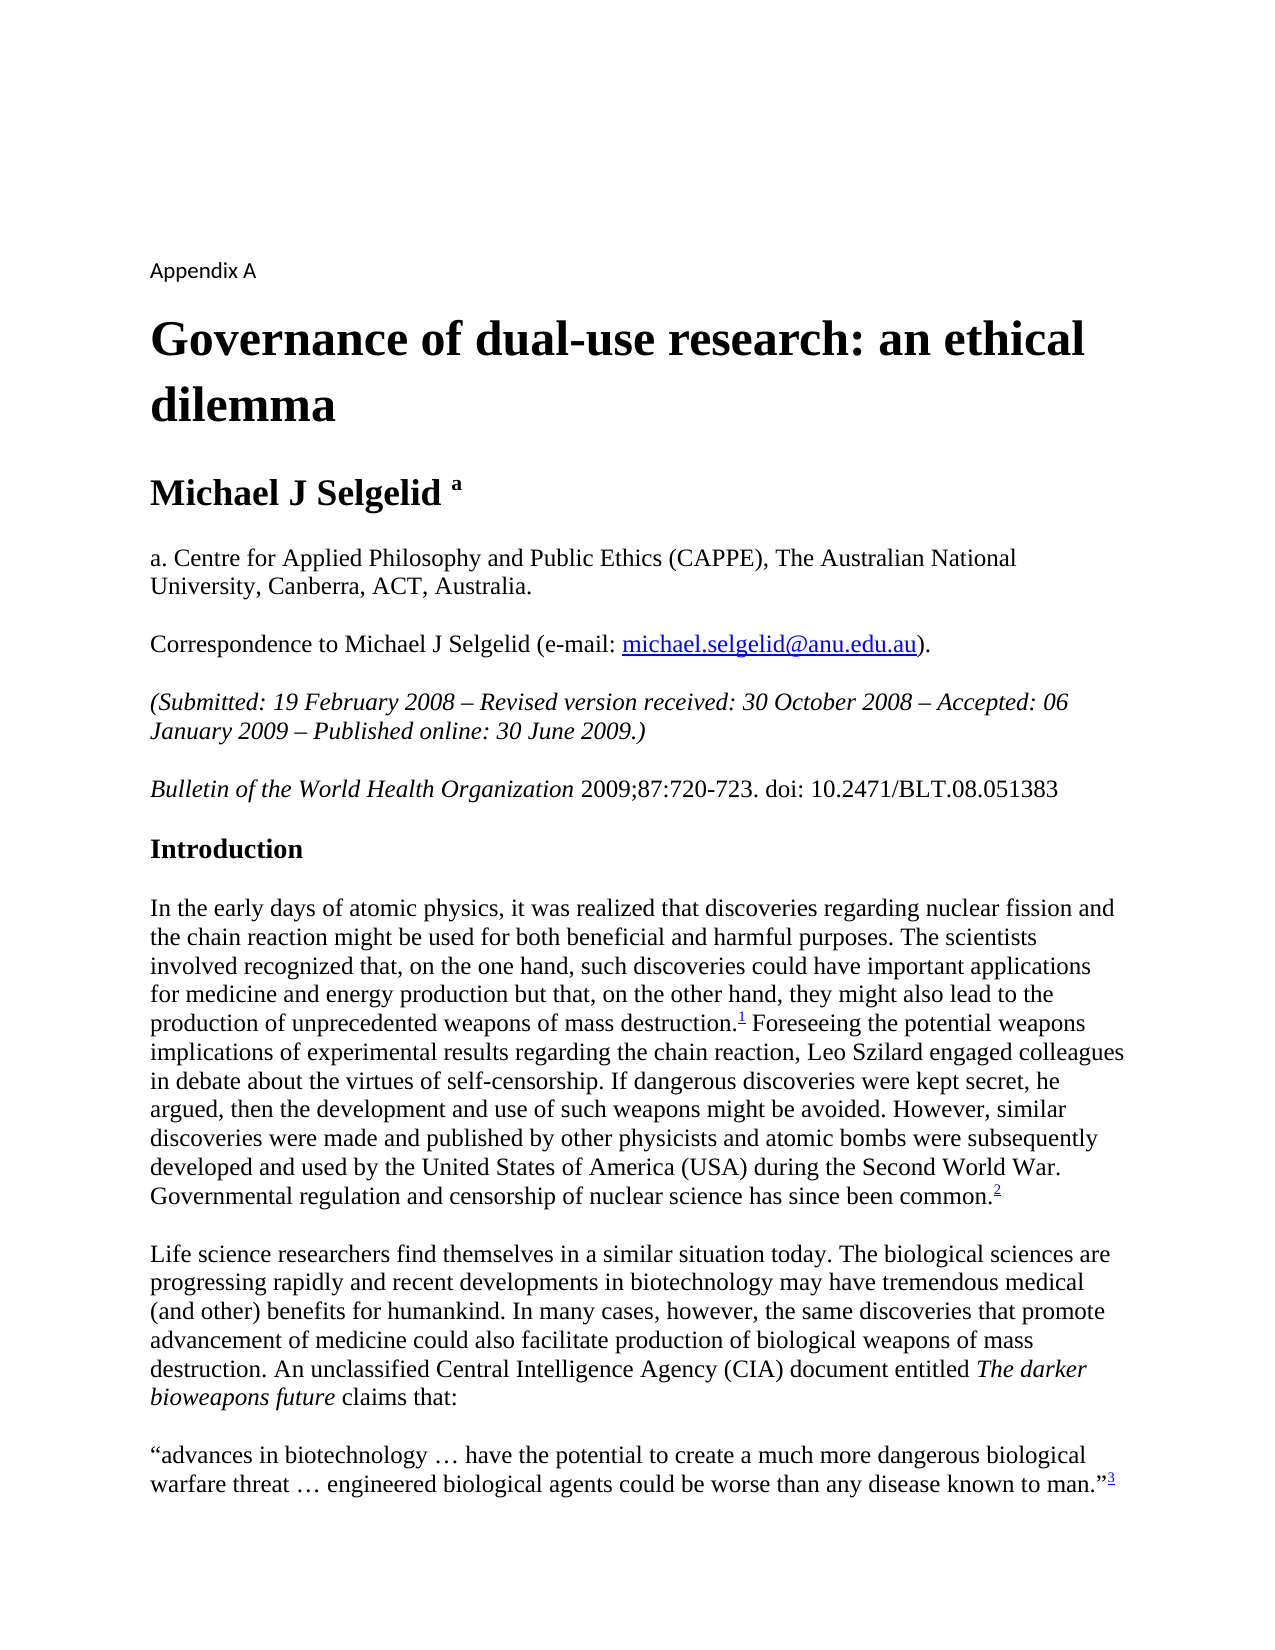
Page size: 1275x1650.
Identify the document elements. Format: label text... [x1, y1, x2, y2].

text In the early days of atomic physics, it was realized that discoveries regarding nuclear fission and the chain reaction might be used for both beneficial and harmful purposes. The scientists involved recognized that, on the one hand, such discoveries could have important applications for medicine and energy production but that, on the other hand, they might also lead to the production of unprecedented weapons of mass destruction.1 Foreseeing the potential weapons implications of experimental results regarding the chain reaction, Leo Szilard engaged colleagues in debate about the virtues of self-censorship. If dangerous discoveries were kept secret, he argued, then the development and use of such weapons might be avoided. However, similar discoveries were made and published by other physicists and atomic bombs were subsequently developed and used by the United States of America (USA) during the Second World War. Governmental regulation and censorship of nuclear science has since been common.2 [150, 893, 1125, 1209]
text Life science researchers find themselves in a similar situation today. The biological sciences are progressing rapidly and recent developments in biotechnology may have tremendous medical (and other) benefits for humankind. In many cases, however, the same discoveries that promote advancement of medicine could also facilitate production of biological weapons of mass destruction. An unclassified Central Intelligence Agency (CIA) document entitled The darker bioweapons future claims that: [150, 1239, 1125, 1411]
text Introduction [150, 832, 1125, 864]
text Bulletin of the World Health Organization 2009;87:720-723. doi: 10.2471/BLT.08.051383 [150, 774, 1125, 803]
text Appendix A [150, 256, 1125, 284]
text (Submitted: 19 February 2008 – Revised version received: 30 October 2008 – Accepted: 06 January 2009 – Published online: 30 June 2009.) [150, 687, 1125, 745]
text Governance of dual-use research: an ethical dilemma [150, 309, 1125, 433]
text “advances in biotechnology … have the potential to create a much more dangerous biological warfare threat … engineered biological agents could be worse than any disease known to man.”3 [150, 1440, 1125, 1498]
text Michael J Selgelid a [150, 470, 1125, 513]
text Correspondence to Michael J Selgelid (e-mail: michael.selgelid@anu.edu.au). [150, 629, 1125, 658]
text a. Centre for Applied Philosophy and Public Ethics (CAPPE), The Australian National University, Canberra, ACT, Australia. [150, 543, 1125, 600]
